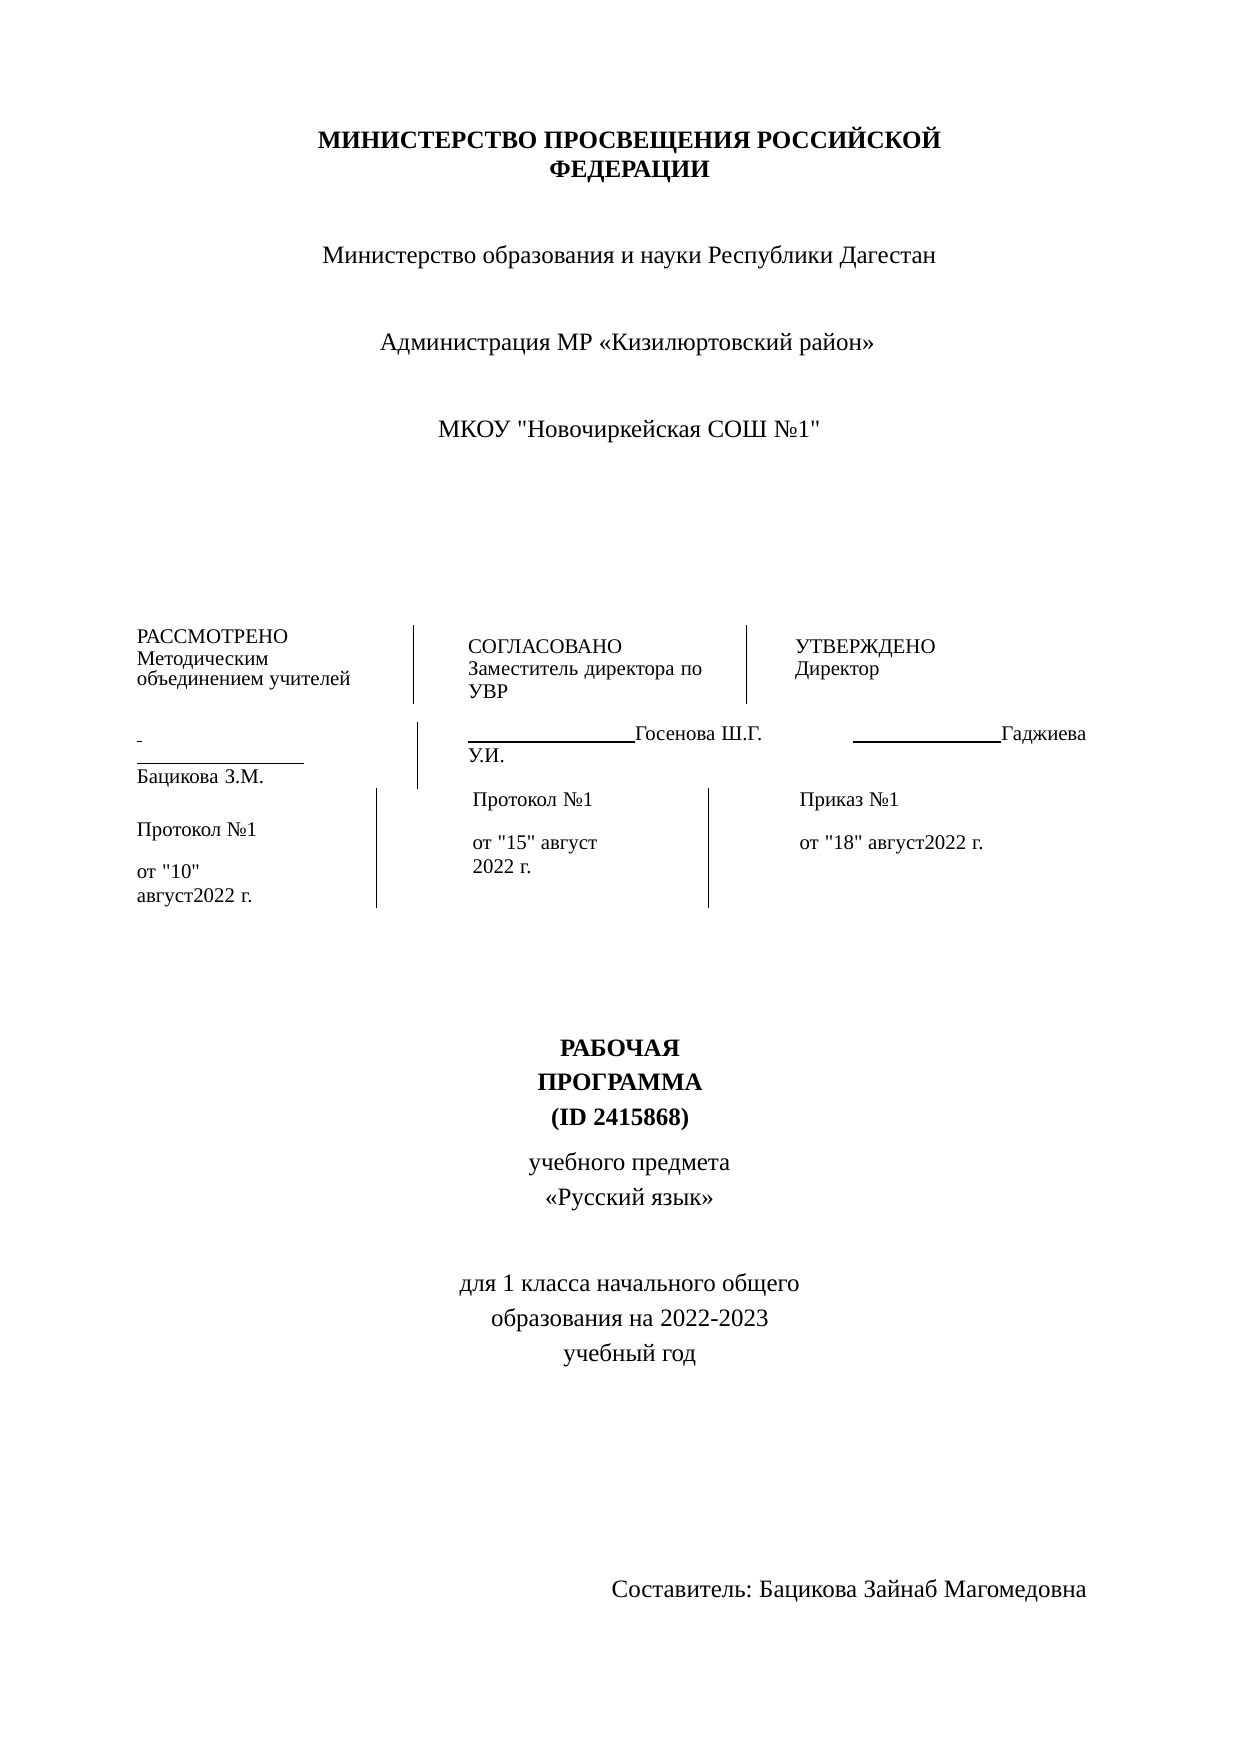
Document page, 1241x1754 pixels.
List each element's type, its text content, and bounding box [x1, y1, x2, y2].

text Протокол №1 [472, 788, 635, 811]
text учебного предмета [291, 1147, 967, 1175]
text Администрация МР «Кизилюртовский район» [287, 327, 967, 356]
text от "10" август2022 г. [137, 859, 298, 907]
list РАБОЧАЯ ПРОГРАММА (ID 2415868) [530, 1033, 710, 1131]
text РАССМОТРЕНО [137, 625, 377, 648]
text СОГЛАСОВАНО [468, 635, 716, 658]
text Министерство образования и науки Республики Дагестан [291, 241, 967, 269]
text УТВЕРЖДЕНО [795, 635, 1122, 658]
text Директор [795, 658, 1122, 680]
text от "15" август 2022 г. [472, 830, 635, 878]
text Методическим объединением учителей [137, 648, 377, 690]
text «Русский язык» [292, 1182, 967, 1210]
list МИНИСТЕРСТВО ПРОСВЕЩЕНИЯ РОССИЙСКОЙ ФЕДЕРАЦИИ [292, 125, 967, 182]
text Протокол №1 [137, 817, 298, 841]
text от "18" август2022 г. [799, 830, 1122, 854]
text Бацикова З.М. [137, 722, 384, 788]
text Госенова Ш.Г. Гаджиева У.И. [468, 722, 1122, 766]
text МКОУ "Новочиркейская СОШ №1" [291, 414, 967, 443]
text Приказ №1 [799, 788, 1122, 811]
text для 1 класса начального общего образования на 2022-2023 учебный год [448, 1268, 811, 1366]
text Заместитель директора по УВР [468, 658, 716, 703]
text Составитель: Бацикова Зайнаб Магомедовна [118, 1574, 1087, 1603]
